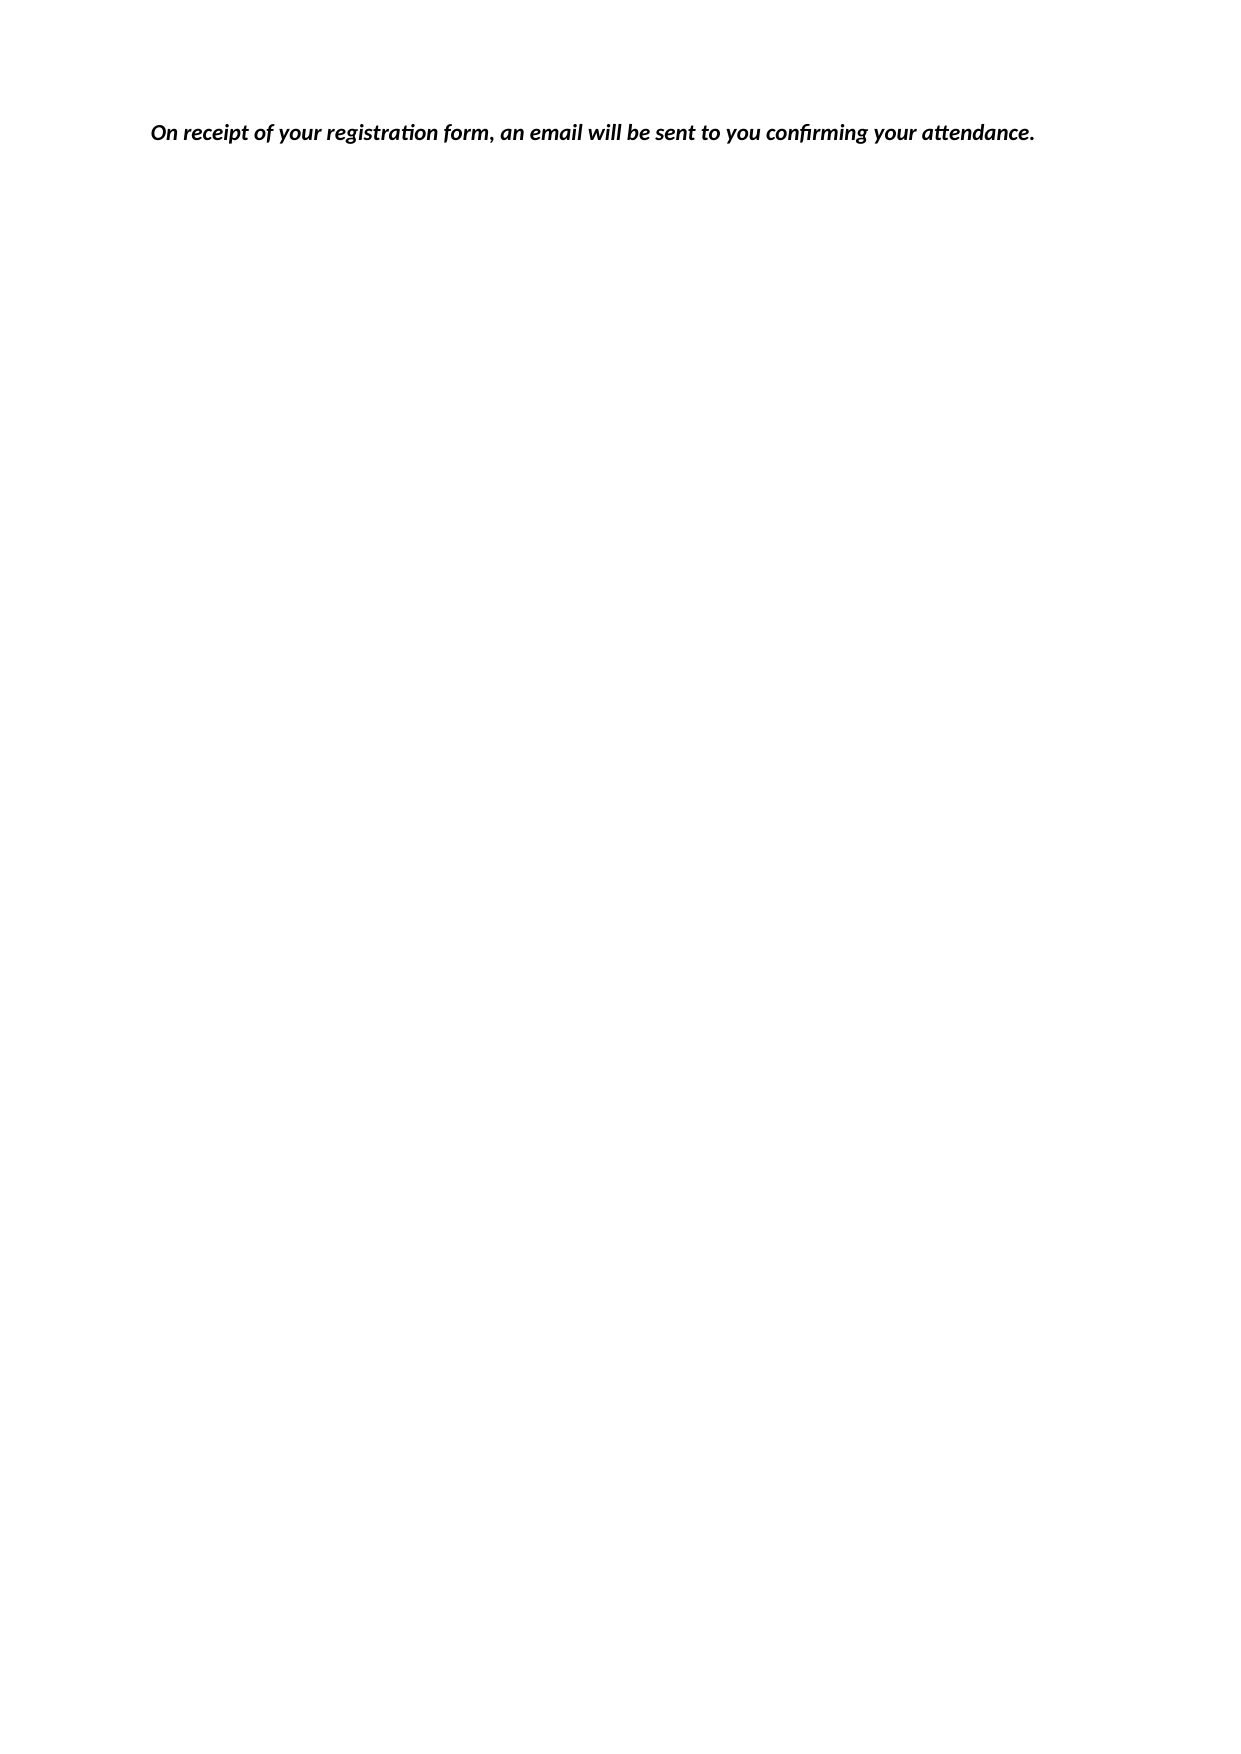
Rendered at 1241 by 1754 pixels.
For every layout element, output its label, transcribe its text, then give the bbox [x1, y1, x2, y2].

text On receipt of your registration form, an email will be sent to you confirming your attendance. [151, 118, 1122, 146]
